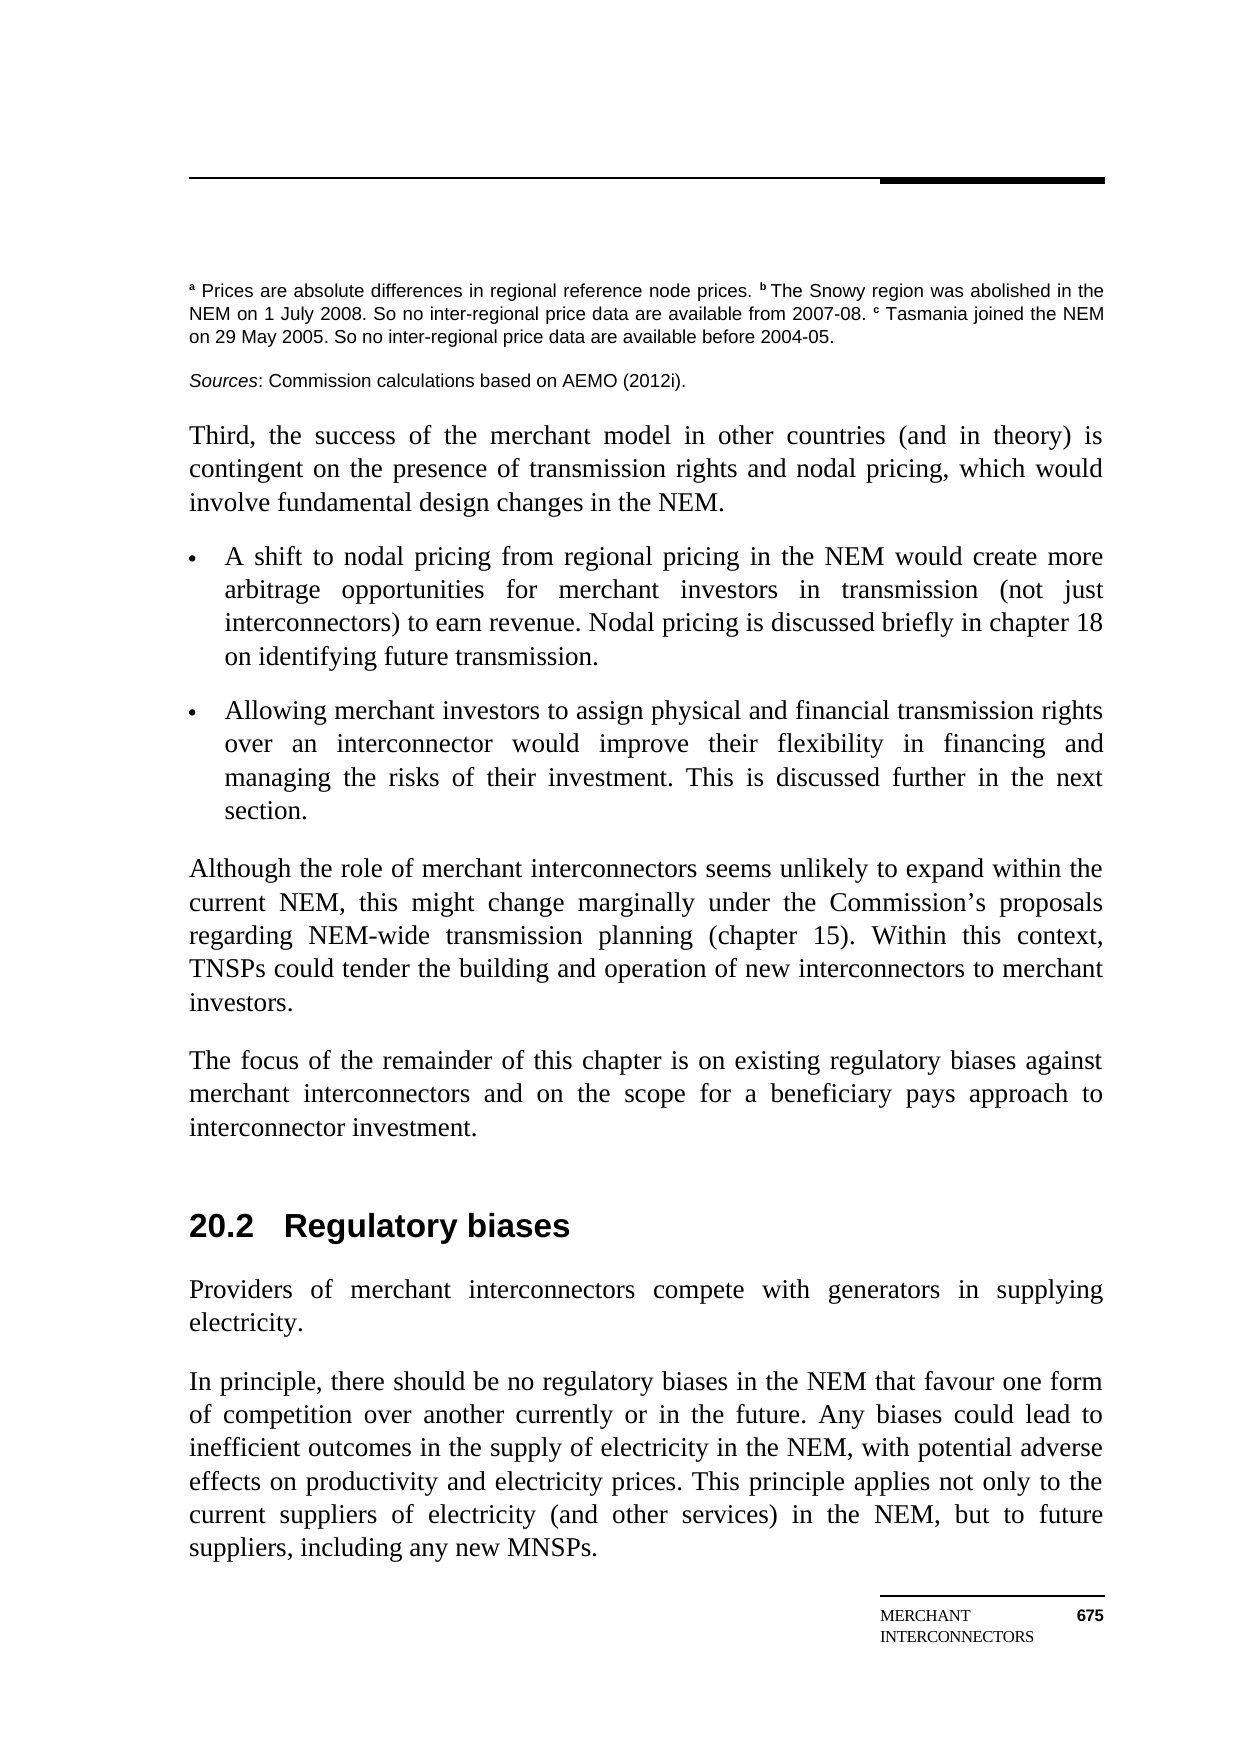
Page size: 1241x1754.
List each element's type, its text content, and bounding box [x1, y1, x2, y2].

text The focus of the remainder of this chapter is on existing regulatory biases against merchant interconnectors and on the scope for a beneficiary pays approach to interconnector investment. [189, 1042, 1104, 1142]
list A shift to nodal pricing from regional pricing in the NEM would create more arbitrage opportunities for merchant investors in transmission (not just interconnectors) to earn revenue. Nodal pricing is discussed briefly in chapter 18 on identifying future transmission. [189, 538, 1104, 671]
list Allowing merchant investors to assign physical and financial transmission rights over an interconnector would improve their flexibility in financing and managing the risks of their investment. This is discussed further in the next section. [189, 692, 1104, 825]
text In principle, there should be no regulatory biases in the NEM that favour one form of competition over another currently or in the future. Any biases could lead to inefficient outcomes in the supply of electricity in the NEM, with potential adverse effects on productivity and electricity prices. This principle applies not only to the current suppliers of electricity (and other services) in the NEM, but to future suppliers, including any new MNSPs. [189, 1363, 1104, 1563]
text Third, the success of the merchant model in other countries (and in theory) is contingent on the presence of transmission rights and nodal pricing, which would involve fundamental design changes in the NEM. [189, 417, 1104, 517]
text Providers of merchant interconnectors compete with generators in supplying electricity. [189, 1271, 1104, 1338]
text Although the role of merchant interconnectors seems unlikely to expand within the current NEM, this might change marginally under the Commission’s proposals regarding NEM-wide transmission planning (chapter 15). Within this context, TNSPs could tender the building and operation of new interconnectors to merchant investors. [189, 850, 1104, 1017]
text a Prices are absolute differences in regional reference node prices. b The Snowy region was abolished in the NEM on 1 July 2008. So no inter-regional price data are available from 2007-08. c Tasmania joined the NEM on 29 May 2005. So no inter-regional price data are available before 2004-05. [189, 279, 1104, 348]
subtitle 20.2 Regulatory biases [189, 1204, 1104, 1246]
text Sources: Commission calculations based on AEMO (2012i). [189, 369, 1104, 392]
